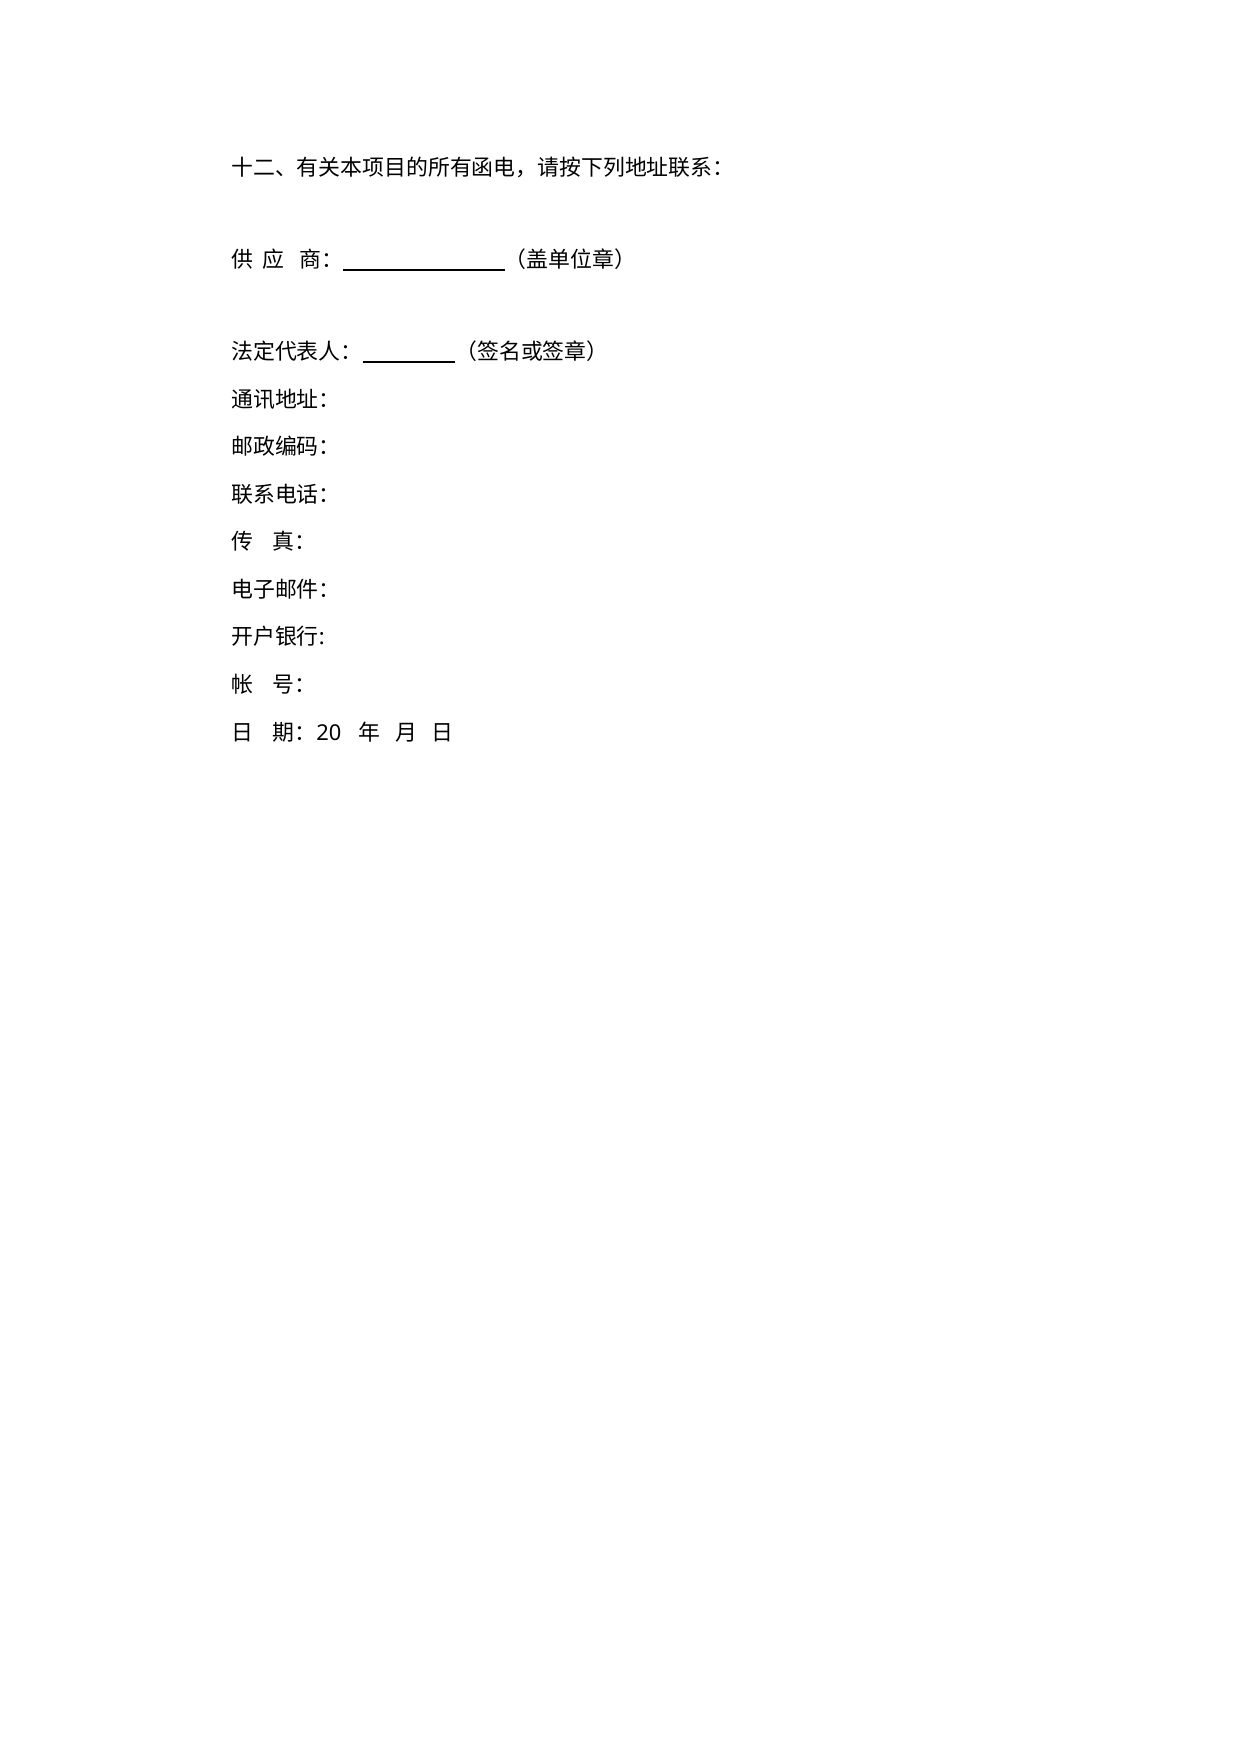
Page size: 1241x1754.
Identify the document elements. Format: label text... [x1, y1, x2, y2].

text 邮政编码： [187, 429, 1053, 461]
text 电子邮件： [187, 572, 1053, 603]
text 开户银行: [187, 619, 1053, 651]
text 供 应 商： （盖单位章） [187, 242, 1053, 274]
text 帐 号： [187, 667, 1053, 699]
text 联系电话： [187, 477, 1053, 508]
text 通讯地址： [187, 382, 1053, 413]
text 十二、有关本项目的所有函电，请按下列地址联系： [187, 150, 1053, 182]
text 日 期：20 年 月 日 [187, 714, 1053, 746]
text 传 真： [187, 524, 1053, 556]
text 法定代表人： （签名或签章） [187, 334, 1053, 366]
